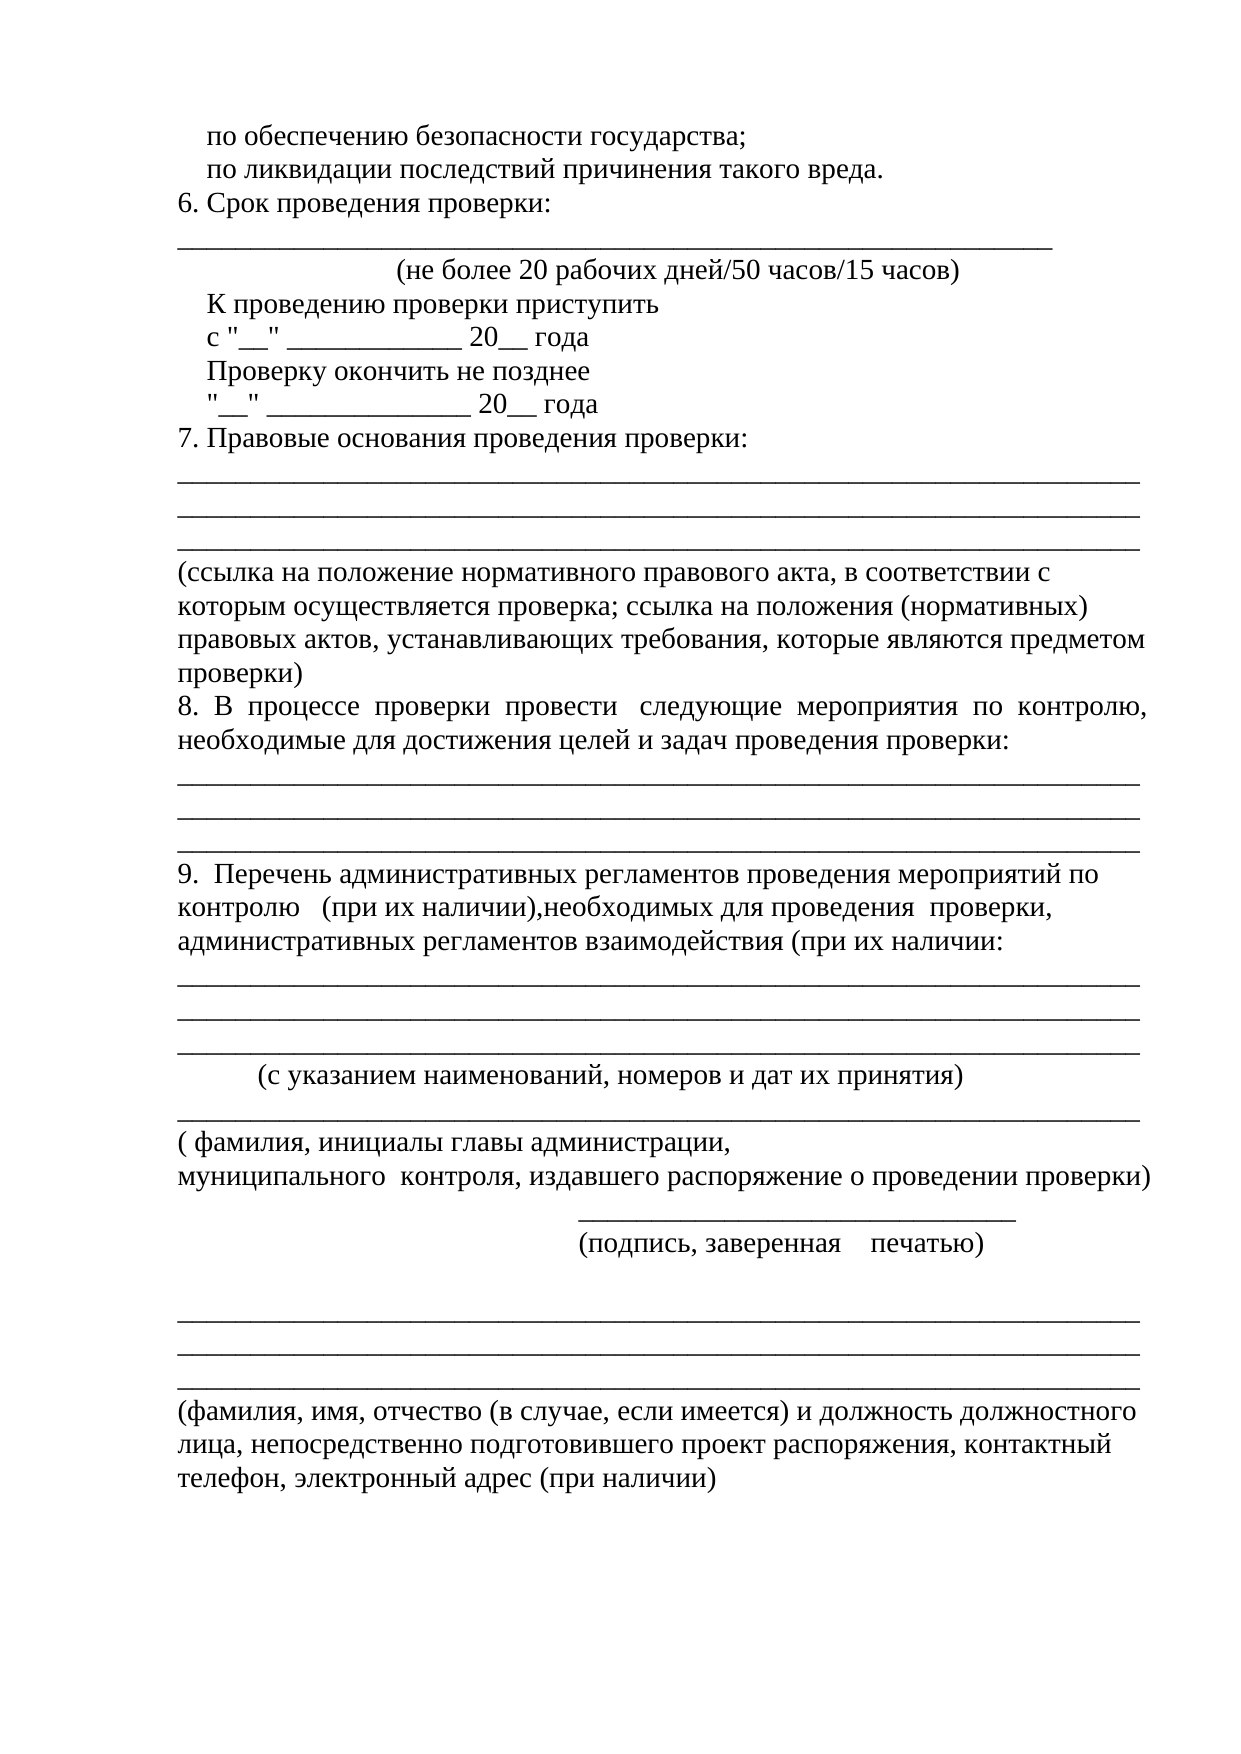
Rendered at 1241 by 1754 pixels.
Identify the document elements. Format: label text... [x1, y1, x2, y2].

text "__" ______________ 20__ года [177, 386, 1152, 420]
text по ликвидации последствий причинения такого вреда. [177, 152, 1152, 185]
text __________________________________________________________________ [177, 1091, 1152, 1124]
text лица, непосредственно подготовившего проект распоряжения, контактный телефон, электронный адрес (при наличии) [177, 1426, 1152, 1493]
text 7. Правовые основания проведения проверки: ______________________________________________________________________________________________________________________________________________________________________________________________________ [177, 420, 1152, 554]
text ______________________________ [177, 1191, 1152, 1225]
text (не более 20 рабочих дней/50 часов/15 часов) [177, 252, 1152, 286]
text 6. Срок проведения проверки: ____________________________________________________________ [177, 185, 1152, 252]
text 9. Перечень административных регламентов проведения мероприятий по контролю (при их наличии),необходимых для проведения проверки, административных регламентов взаимодействия (при их наличии: [177, 856, 1152, 957]
text __________________________________________________________________ [177, 1292, 1152, 1326]
text (ссылка на положение нормативного правового акта, в соответствии с которым осуществляется проверка; ссылка на положения (нормативных) правовых актов, устанавливающих требования, которые являются предметом проверки) [177, 554, 1152, 688]
text __________________________________________________________________ [177, 990, 1152, 1024]
text __________________________________________________________________ [177, 1024, 1152, 1057]
text муниципального контроля, издавшего распоряжение о проведении проверки) [177, 1158, 1152, 1191]
text (с указанием наименований, номеров и дат их принятия) [177, 1057, 1152, 1091]
text __________________________________________________________________ [177, 957, 1152, 990]
text ( фамилия, инициалы главы администрации, [177, 1124, 1152, 1158]
text с "__" ____________ 20__ года [177, 319, 1152, 353]
text по обеспечению безопасности государства; [177, 118, 1152, 152]
text (подпись, заверенная печатью) [177, 1225, 1152, 1258]
text К проведению проверки приступить [177, 286, 1152, 319]
text Проверку окончить не позднее [177, 353, 1152, 386]
text ____________________________________________________________________________________________________________________________________ [177, 1326, 1152, 1393]
text (фамилия, имя, отчество (в случае, если имеется) и должность должностного [177, 1393, 1152, 1426]
text 8. В процессе проверки провести следующие мероприятия по контролю, необходимые для достижения целей и задач проведения проверки: ______________________________________________________________________________________________________________________________________________________________________________________________________ [177, 688, 1152, 856]
